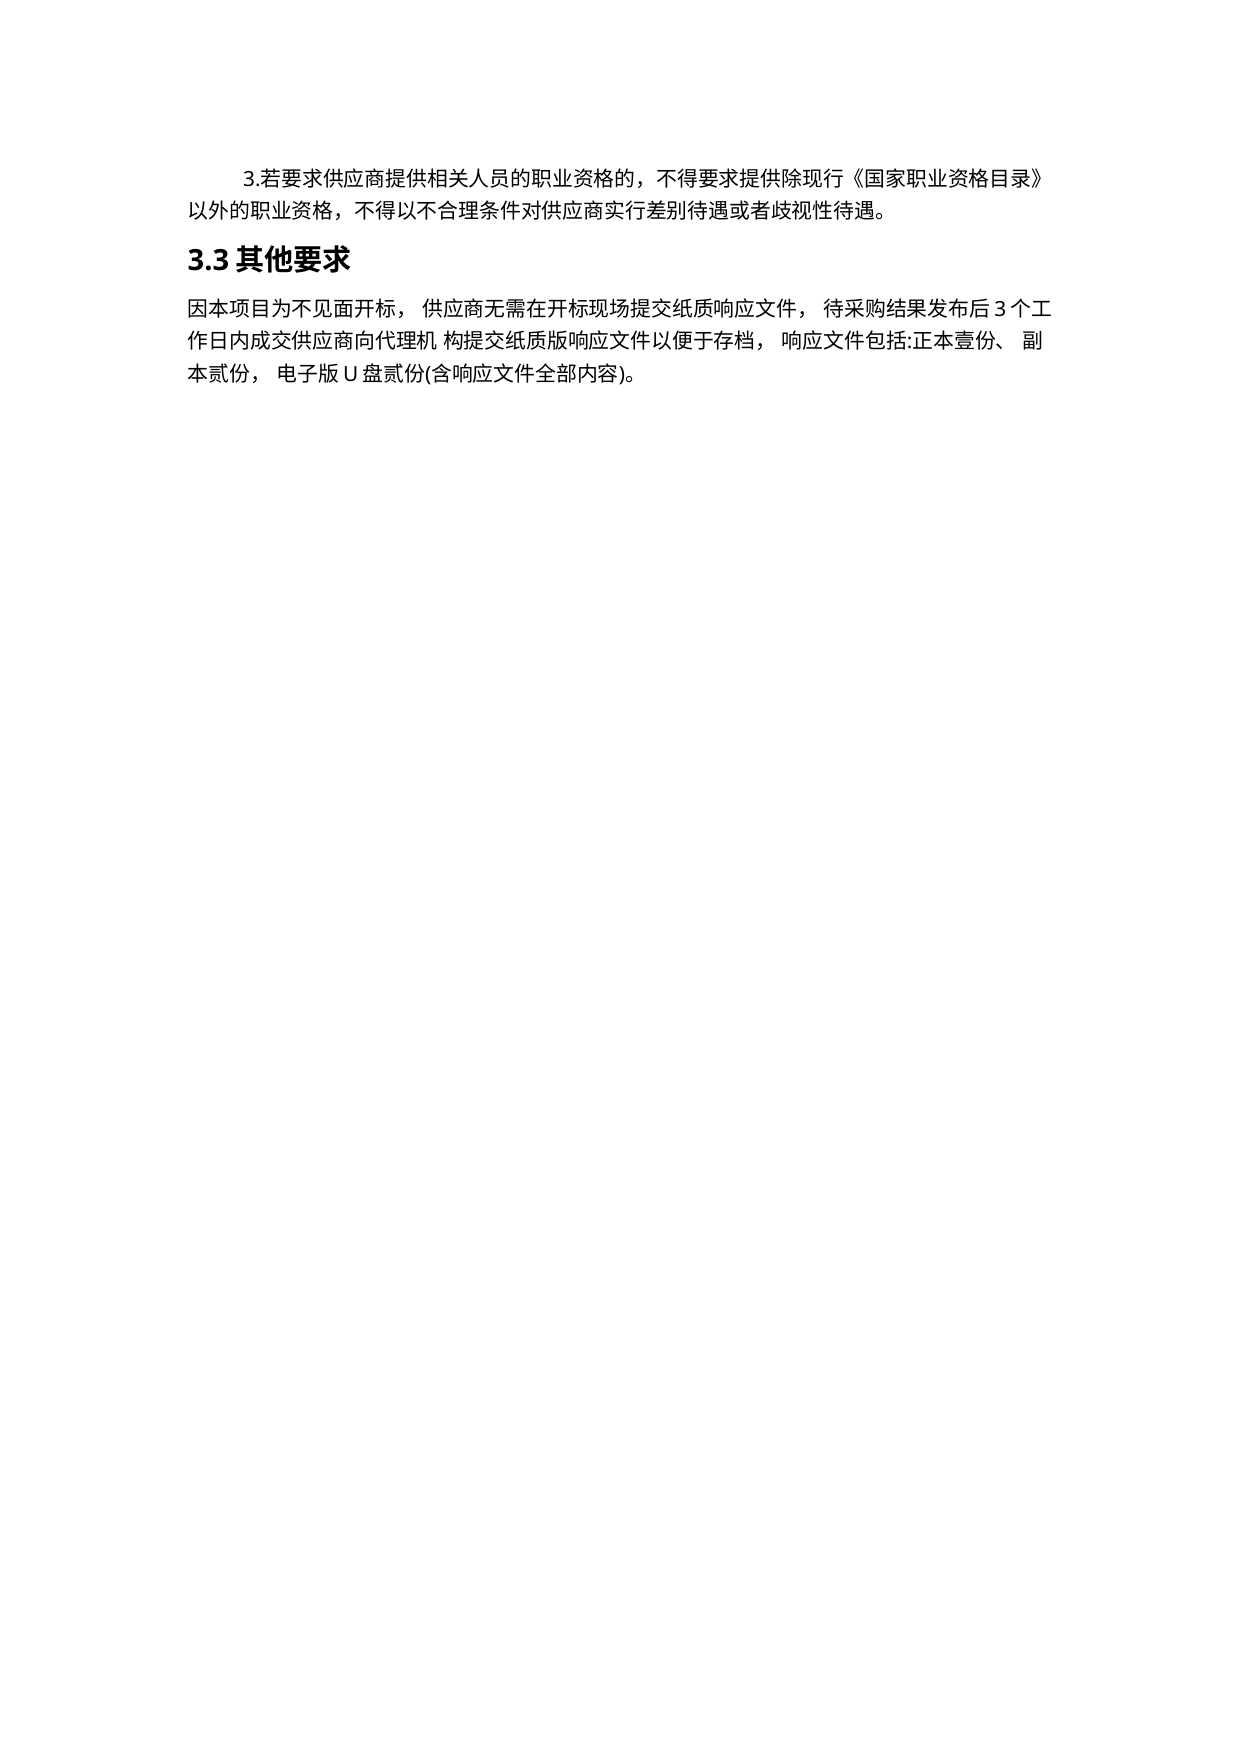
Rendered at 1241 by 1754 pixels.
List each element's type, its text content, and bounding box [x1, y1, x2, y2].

text 3.若要求供应商提供相关人员的职业资格的，不得要求提供除现行《国家职业资格目录》以外的职业资格，不得以不合理条件对供应商实行差别待遇或者歧视性待遇。 [187, 162, 1053, 227]
text 3.3其他要求 [187, 227, 1053, 292]
text 因本项目为不见面开标， 供应商无需在开标现场提交纸质响应文件， 待采购结果发布后3个工作日内成交供应商向代理机 构提交纸质版响应文件以便于存档， 响应文件包括:正本壹份、 副本贰份， 电子版U盘贰份(含响应文件全部内容)。 [187, 292, 1053, 389]
